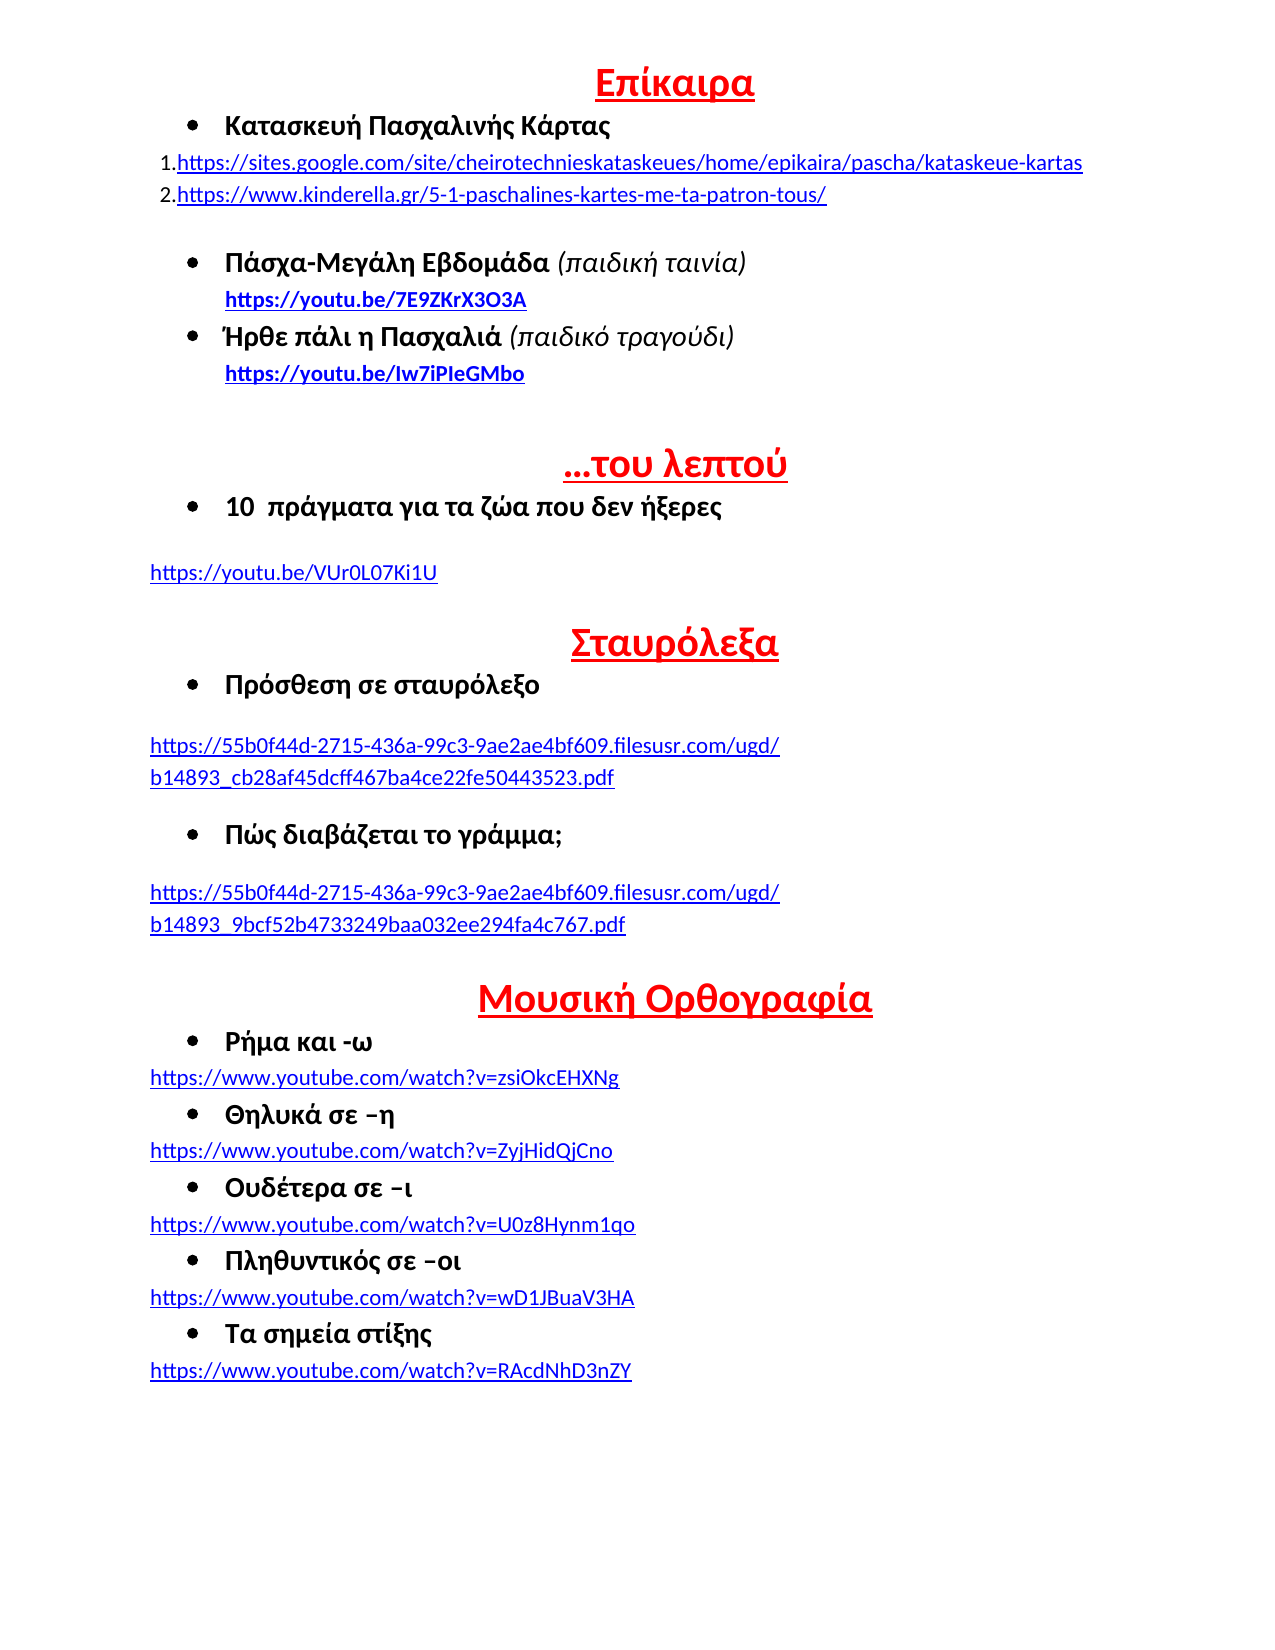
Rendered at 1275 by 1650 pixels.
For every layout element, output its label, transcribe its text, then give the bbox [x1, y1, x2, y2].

list https://youtu.be/Iw7iPIeGMbo [225, 359, 1125, 387]
list https://www.youtube.com/watch?v=ZyjHidQjCno [150, 1137, 1125, 1165]
list Πρόσθεση σε σταυρόλεξο [187, 666, 1125, 702]
list Πώς διαβάζεται το γράμμα; [187, 816, 1125, 852]
list Κατασκευή Πασχαλινής Κάρτας [187, 107, 1125, 143]
list Επίκαιρα [225, 56, 1125, 107]
list https://www.youtube.com/watch?v=U0z8Hynm1qo [150, 1210, 1125, 1238]
list 1.https://sites.google.com/site/cheirotechnieskataskeues/home/epikaira/pascha/kataskeue-kartas [159, 148, 1125, 176]
list 2.https://www.kinderella.gr/5-1-paschalines-kartes-me-ta-patron-tous/ [159, 180, 1125, 208]
subtitle https://youtu.be/VUr0L07Ki1U [150, 558, 1125, 586]
list Σταυρόλεξα [225, 616, 1125, 666]
list Ρήμα και -ω [187, 1023, 1125, 1058]
list Ουδέτερα σε –ι [187, 1169, 1125, 1204]
list 10 πράγματα για τα ζώα που δεν ήξερες [187, 488, 1125, 524]
list …του λεπτού [225, 437, 1125, 488]
list https://www.youtube.com/watch?v=RAcdNhD3nZY [150, 1356, 1125, 1384]
list Πάσχα-Μεγάλη Εβδομάδα (παιδική ταινία) [187, 244, 1125, 280]
list https://www.youtube.com/watch?v=wD1JBuaV3HA [150, 1283, 1125, 1311]
text https://www.youtube.com/watch?v=zsiOkcEHXNg [150, 1063, 1125, 1092]
list Μουσική Ορθογραφία [225, 972, 1125, 1023]
list https://youtu.be/7E9ZKrX3O3A [225, 286, 1125, 313]
list Πληθυντικός σε –οι [187, 1242, 1125, 1278]
list Θηλυκά σε –η [187, 1096, 1125, 1131]
list Ήρθε πάλι η Πασχαλιά (παιδικό τραγούδι) [187, 318, 1125, 353]
text https://55b0f44d-2715-436a-99c3-9ae2ae4bf609.filesusr.com/ugd/b14893_cb28af45dcff467ba4ce22fe50443523.pdf [150, 731, 1125, 791]
list Τα σημεία στίξης [187, 1315, 1125, 1351]
text https://55b0f44d-2715-436a-99c3-9ae2ae4bf609.filesusr.com/ugd/b14893_9bcf52b4733249baa032ee294fa4c767.pdf [150, 878, 1125, 938]
